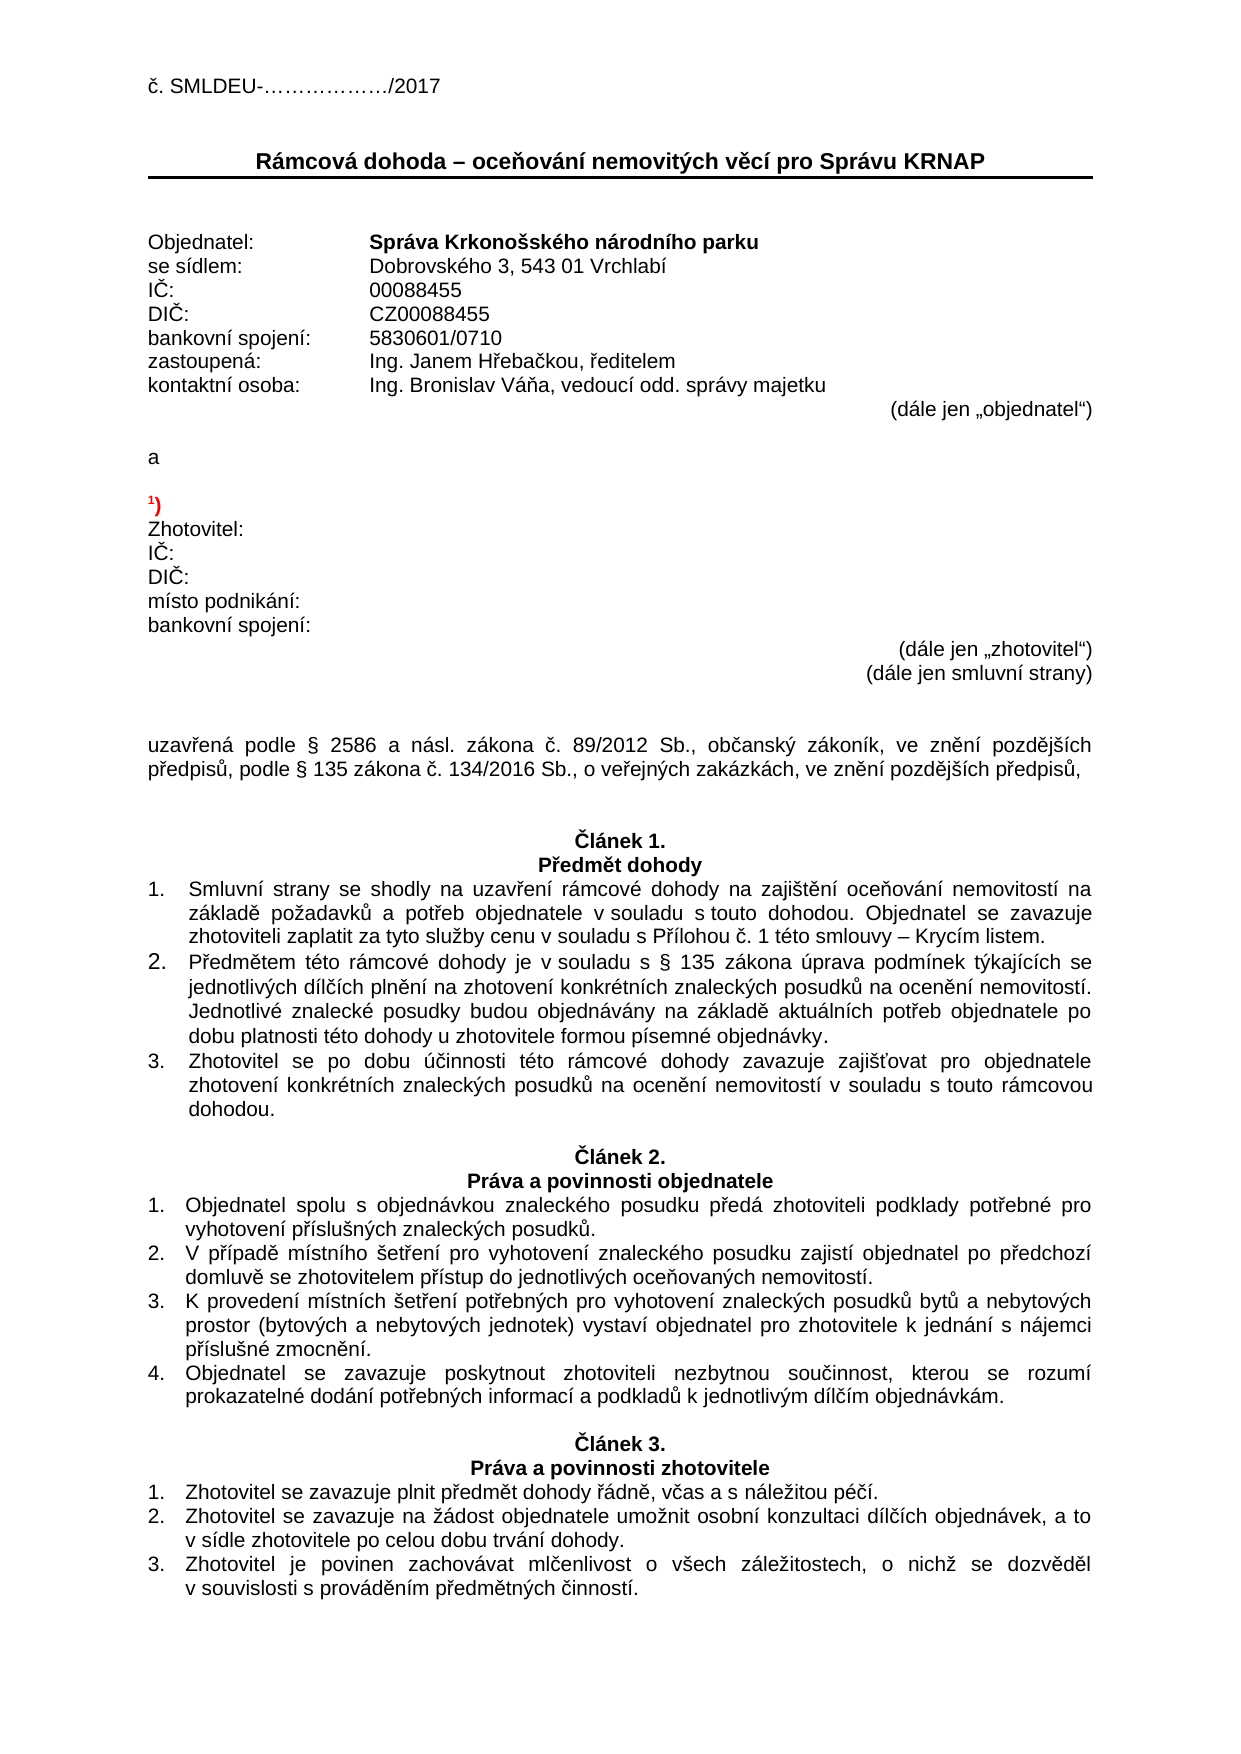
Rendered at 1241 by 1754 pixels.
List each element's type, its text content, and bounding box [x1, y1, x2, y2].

text (dále jen „objednatel“) [148, 397, 1093, 421]
list Zhotovitel se zavazuje plnit předmět dohody řádně, včas a s náležitou péčí. [148, 1480, 1093, 1504]
list Předmětem této rámcové dohody je v souladu s § 135 zákona úprava podmínek týkajících se jednotlivých dílčích plnění na zhotovení konkrétních znaleckých posudků na ocenění nemovitostí. Jednotlivé znalecké posudky budou objednávány na základě aktuálních potřeb objednatele po dobu platnosti této dohody u zhotovitele formou písemné objednávky. [148, 948, 1093, 1049]
text Článek 1. [148, 828, 1093, 852]
text bankovní spojení: [148, 613, 1093, 637]
subtitle Zhotovitel se po dobu účinnosti této rámcové dohody zavazuje zajišťovat pro objednatele zhotovení konkrétních znaleckých posudků na ocenění nemovitostí v souladu s touto rámcovou dohodou. [148, 1049, 1093, 1121]
text Článek 2. [148, 1145, 1093, 1169]
text Práva a povinnosti objednatele [148, 1169, 1093, 1193]
text DIČ: [148, 565, 1093, 589]
text bankovní spojení: 5830601/0710 [148, 325, 1093, 349]
list Smluvní strany se shodly na uzavření rámcové dohody na zajištění oceňování nemovitostí na základě požadavků a potřeb objednatele v souladu s touto dohodou. Objednatel se zavazuje zhotoviteli zaplatit za tyto služby cenu v souladu s Přílohou č. 1 této smlouvy – Krycím listem. [148, 876, 1093, 948]
list Zhotovitel se zavazuje na žádost objednatele umožnit osobní konzultaci dílčích objednávek, a to v sídle zhotovitele po celou dobu trvání dohody. [148, 1504, 1093, 1552]
text Rámcová dohoda – oceňování nemovitých věcí pro Správu KRNAP [148, 148, 1093, 176]
text místo podnikání: [148, 589, 1093, 613]
text a [148, 445, 1093, 469]
text (dále jen „zhotovitel“) [148, 637, 1093, 661]
text Předmět dohody [148, 852, 1093, 876]
list Objednatel se zavazuje poskytnout zhotoviteli nezbytnou součinnost, kterou se rozumí prokazatelné dodání potřebných informací a podkladů k jednotlivým dílčím objednávkám. [148, 1360, 1093, 1408]
text IČ: [148, 541, 1093, 565]
text Článek 3. [148, 1432, 1093, 1456]
list K provedení místních šetření potřebných pro vyhotovení znaleckých posudků bytů a nebytových prostor (bytových a nebytových jednotek) vystaví objednatel pro zhotovitele k jednání s nájemci příslušné zmocnění. [148, 1288, 1093, 1360]
text DIČ: CZ00088455 [148, 301, 1093, 325]
list Objednatel spolu s objednávkou znaleckého posudku předá zhotoviteli podklady potřebné pro vyhotovení příslušných znaleckých posudků. [148, 1193, 1093, 1241]
text 1) [148, 493, 1093, 517]
list V případě místního šetření pro vyhotovení znaleckého posudku zajistí objednatel po předchozí domluvě se zhotovitelem přístup do jednotlivých oceňovaných nemovitostí. [148, 1241, 1093, 1288]
list Zhotovitel je povinen zachovávat mlčenlivost o všech záležitostech, o nichž se dozvěděl v souvislosti s prováděním předmětných činností. [148, 1552, 1093, 1600]
text uzavřená podle § 2586 a násl. zákona č. 89/2012 Sb., občanský zákoník, ve znění pozdějších předpisů, podle § 135 zákona č. 134/2016 Sb., o veřejných zakázkách, ve znění pozdějších předpisů, [148, 733, 1093, 781]
text se sídlem: Dobrovského 3, 543 01 Vrchlabí [148, 253, 1093, 277]
text (dále jen smluvní strany) [148, 661, 1093, 685]
text zastoupená: Ing. Janem Hřebačkou, ředitelem [148, 349, 1093, 373]
text Práva a povinnosti zhotovitele [148, 1456, 1093, 1480]
text kontaktní osoba: Ing. Bronislav Váňa, vedoucí odd. správy majetku [148, 373, 1093, 397]
text Objednatel: Správa Krkonošského národního parku [148, 229, 1093, 253]
text Zhotovitel: [148, 517, 1093, 541]
text IČ: 00088455 [148, 277, 1093, 301]
